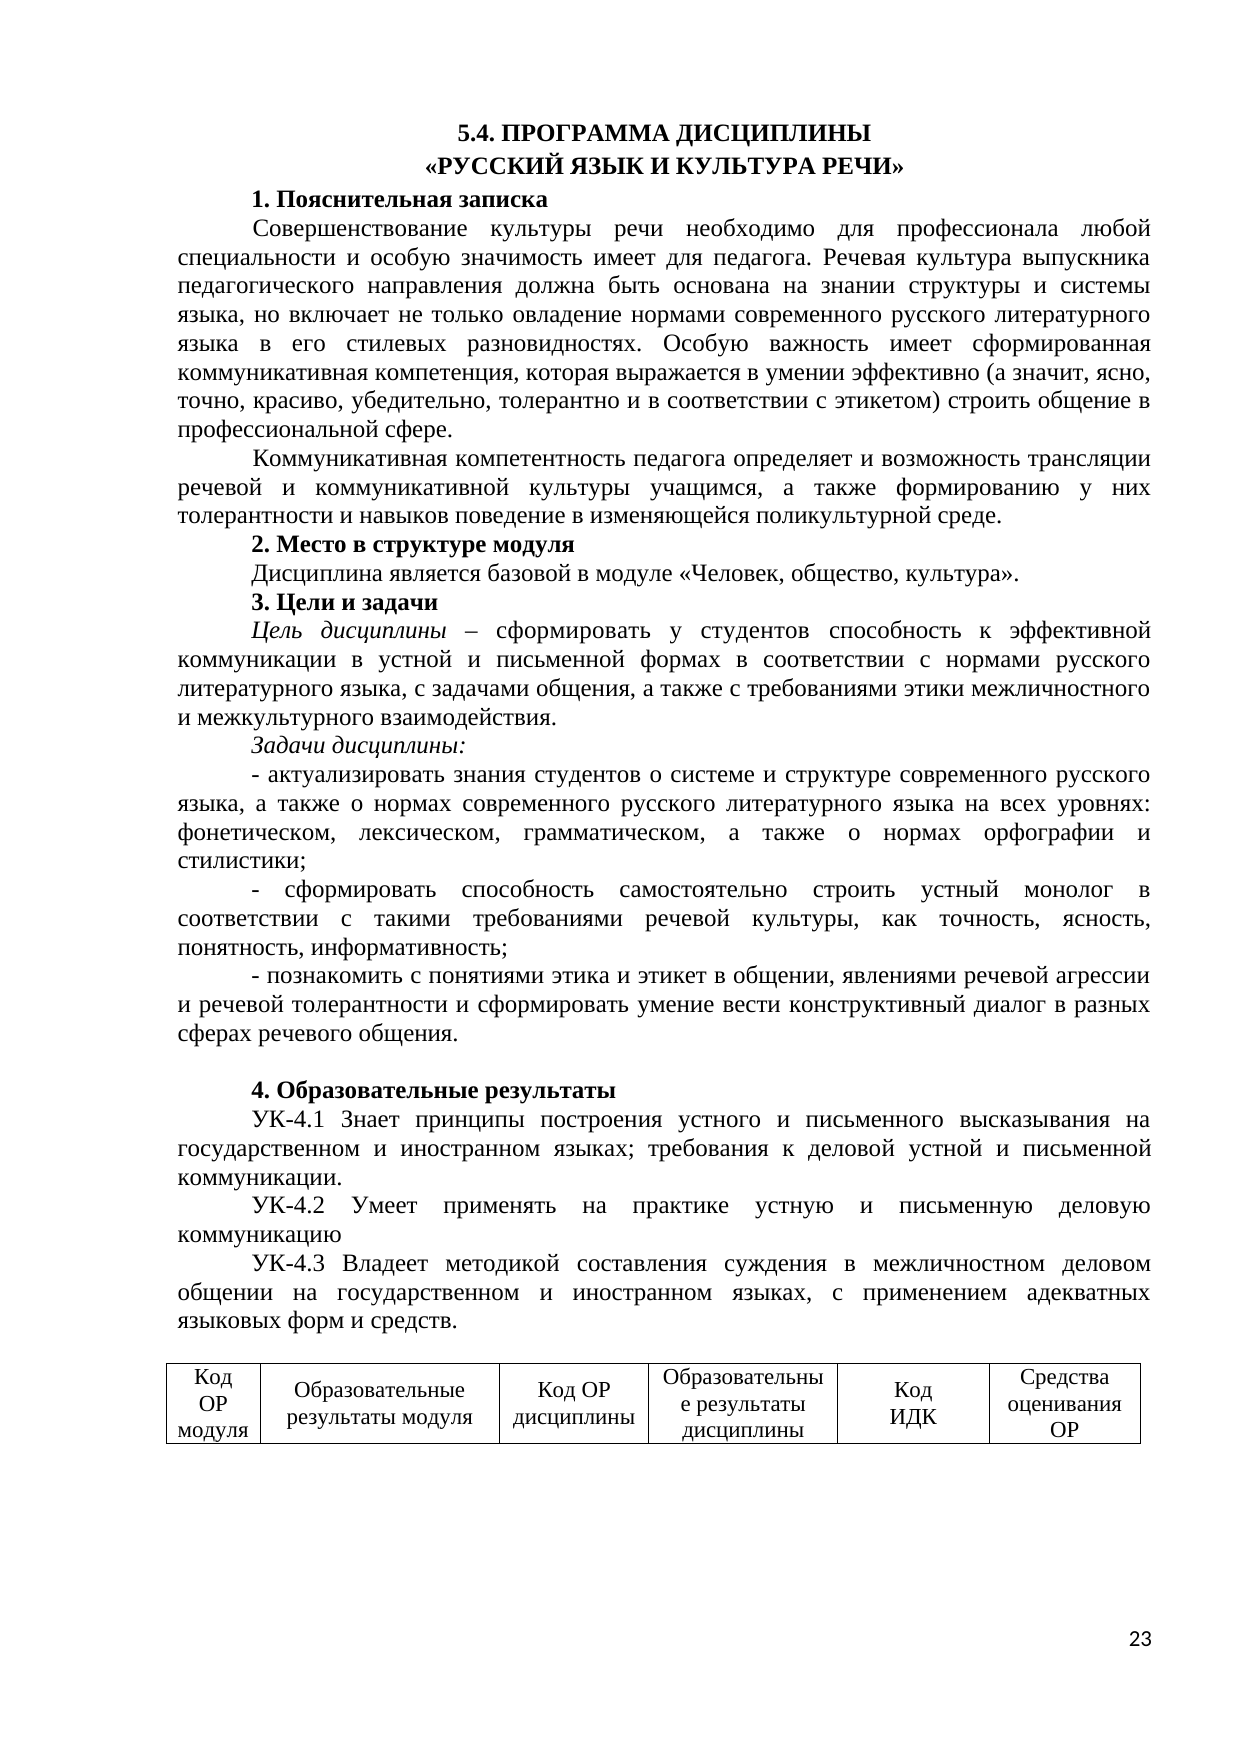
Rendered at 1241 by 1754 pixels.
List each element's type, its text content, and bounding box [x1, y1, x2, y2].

table_header Средства оценивания ОР [990, 1364, 1140, 1442]
text 2. Место в структуре модуля [177, 529, 1152, 558]
text УК-4.1 Знает принципы построения устного и письменного высказывания на государственном и иностранном языках; требования к деловой устной и письменной коммуникации. [177, 1104, 1152, 1190]
table_header Код ОР дисциплины [500, 1364, 648, 1442]
text Совершенствование культуры речи необходимо для профессионала любой специальности и особую значимость имеет для педагога. Речевая культура выпускника педагогического направления должна быть основана на знании структуры и системы языка, но включает не только овладение нормами современного русского литературного языка в его стилевых разновидностях. Особую важность имеет сформированная коммуникативная компетенция, которая выражается в умении эффективно (а значит, ясно, точно, красиво, убедительно, толерантно и в соответствии с этикетом) строить общение в профессиональной сфере. [177, 213, 1152, 443]
table_header Код ОР модуля [167, 1364, 260, 1442]
table_header Образовательные результаты дисциплины [649, 1364, 837, 1442]
text УК-4.3 Владеет методикой составления суждения в межличностном деловом общении на государственном и иностранном языках, с применением адекватных языковых форм и средств. [177, 1248, 1152, 1334]
text - актуализировать знания студентов о системе и структуре современного русского языка, а также о нормах современного русского литературного языка на всех уровнях: фонетическом, лексическом, грамматическом, а также о нормах орфографии и стилистики; [177, 759, 1152, 874]
table_header Код ИДК [838, 1364, 989, 1442]
text - сформировать способность самостоятельно строить устный монолог в соответствии с такими требованиями речевой культуры, как точность, ясность, понятность, информативность; [177, 874, 1152, 960]
subtitle 5.4. ПРОГРАММА ДИСЦИПЛИНЫ [177, 118, 1152, 147]
text Задачи дисциплины: [177, 730, 1152, 759]
text Дисциплина является базовой в модуле «Человек, общество, культура». [177, 558, 1152, 587]
text Коммуникативная компетентность педагога определяет и возможность трансляции речевой и коммуникативной культуры учащимся, а также формированию у них толерантности и навыков поведение в изменяющейся поликультурной среде. [177, 443, 1152, 529]
subtitle «РУССКИЙ ЯЗЫК И КУЛЬТУРА РЕЧИ» [177, 151, 1152, 180]
text УК-4.2 Умеет применять на практике устную и письменную деловую коммуникацию [177, 1190, 1152, 1248]
text Цель дисциплины – сформировать у студентов способность к эффективной коммуникации в устной и письменной формах в соответствии с нормами русского литературного языка, с задачами общения, а также с требованиями этики межличностного и межкультурного взаимодействия. [177, 615, 1152, 730]
text 4. Образовательные результаты [177, 1075, 1152, 1104]
text 3. Цели и задачи [177, 587, 1152, 615]
table_header Образовательные результаты модуля [261, 1364, 499, 1442]
text - познакомить с понятиями этика и этикет в общении, явлениями речевой агрессии и речевой толерантности и сформировать умение вести конструктивный диалог в разных сферах речевого общения. [177, 960, 1152, 1047]
text 1. Пояснительная записка [177, 184, 1152, 213]
